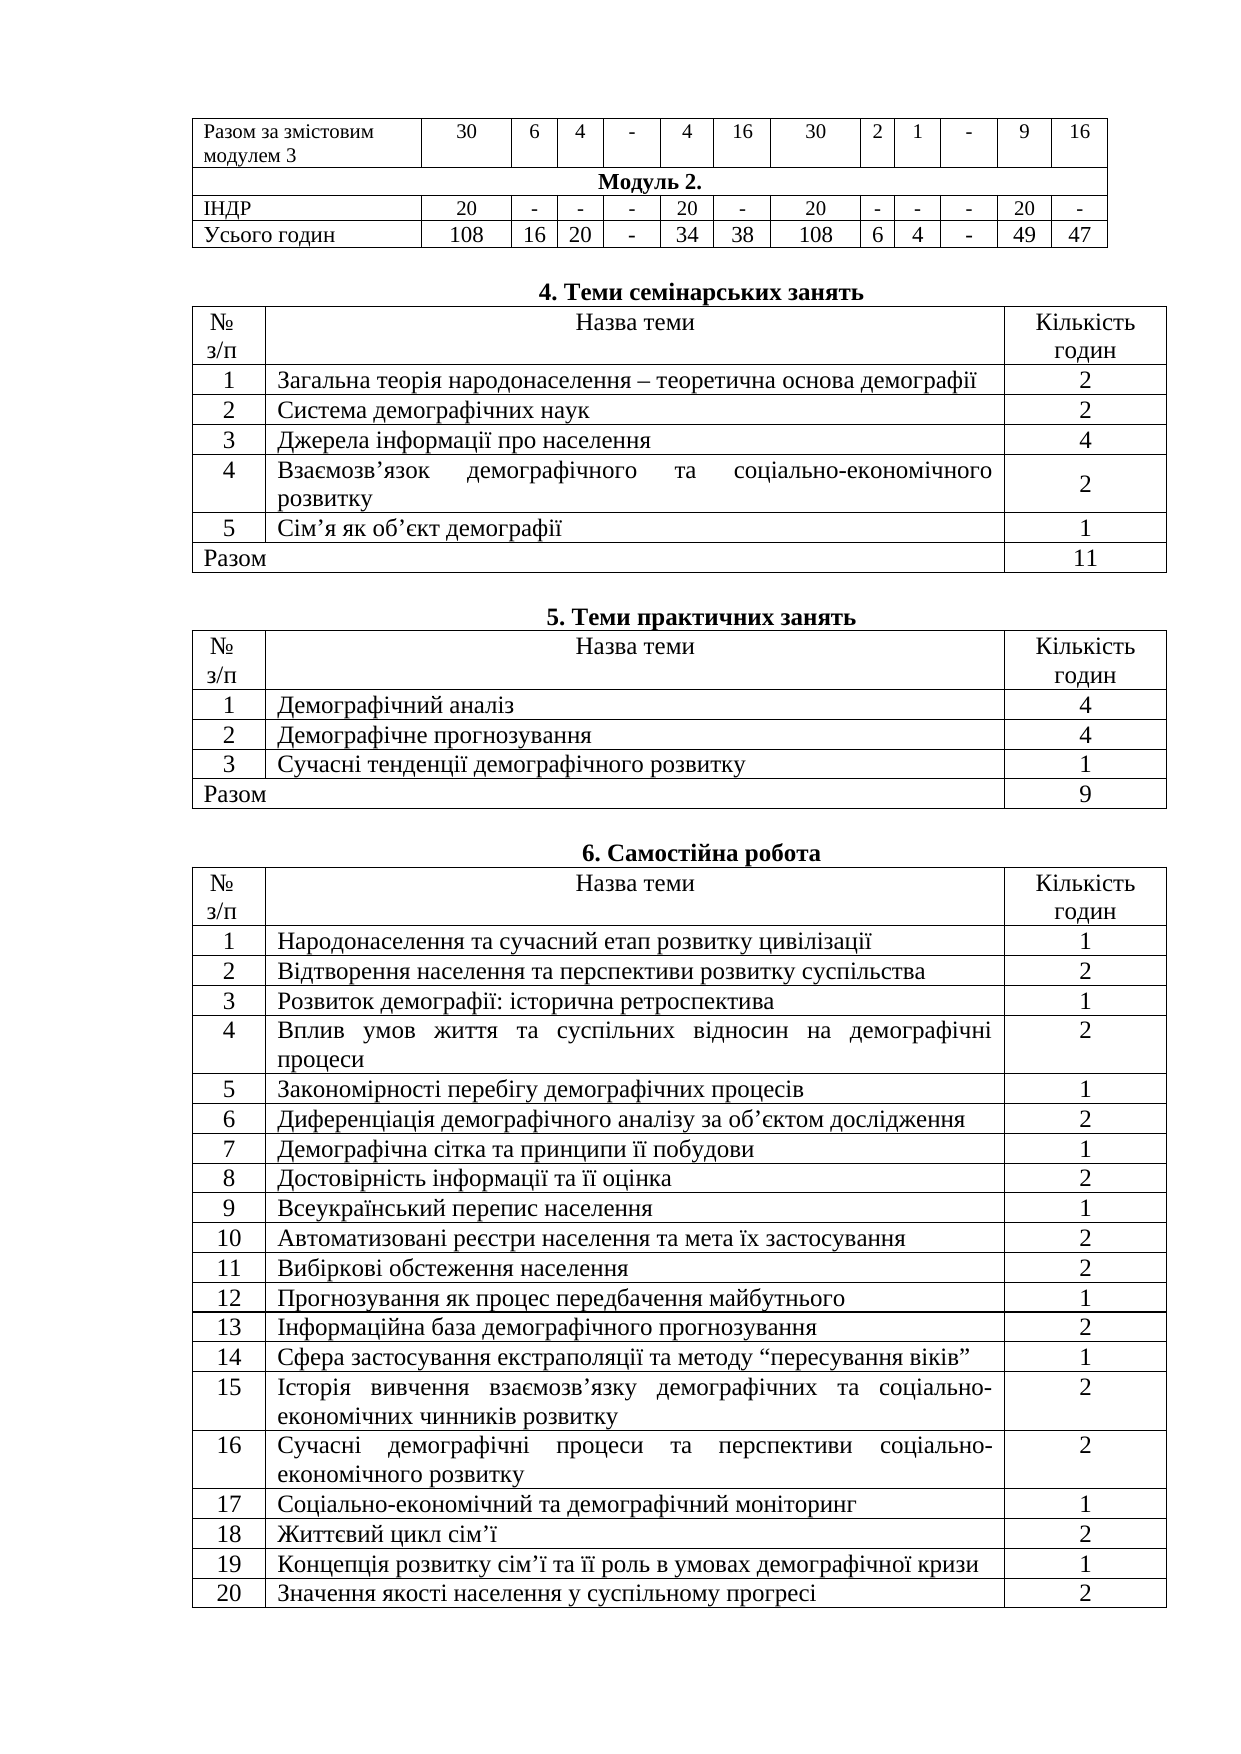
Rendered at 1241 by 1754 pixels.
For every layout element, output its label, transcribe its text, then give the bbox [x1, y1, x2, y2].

table_cell 108 [422, 221, 511, 247]
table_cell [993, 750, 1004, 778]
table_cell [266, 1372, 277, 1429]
table_cell 2 [861, 119, 894, 167]
table_cell - [604, 196, 660, 220]
table_cell 9 [193, 1193, 265, 1222]
table_cell 5 [193, 1074, 265, 1103]
table_cell 6 [512, 119, 557, 167]
table_cell 4 [895, 221, 940, 247]
table_cell 8 [193, 1164, 265, 1192]
table_cell 20 [998, 196, 1051, 220]
table_cell Разом за змістовим модулем 3 [193, 119, 421, 167]
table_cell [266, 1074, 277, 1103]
table_cell 2 [1005, 1104, 1166, 1133]
table_cell - [714, 196, 770, 220]
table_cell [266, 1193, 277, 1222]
table_cell 2 [1005, 1431, 1166, 1488]
table_cell 1 [895, 119, 940, 167]
table_cell 2 [1005, 1372, 1166, 1429]
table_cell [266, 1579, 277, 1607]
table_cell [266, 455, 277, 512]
table_cell - [604, 221, 660, 247]
table_cell 16 [714, 119, 770, 167]
table_cell 9 [998, 119, 1051, 167]
table_cell 1 [1005, 1489, 1166, 1518]
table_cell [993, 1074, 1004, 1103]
table_header Кількість годин [1005, 868, 1166, 925]
table_cell 19 [193, 1549, 265, 1577]
table_cell 12 [193, 1283, 265, 1311]
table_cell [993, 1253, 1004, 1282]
table_cell 30 [422, 119, 511, 167]
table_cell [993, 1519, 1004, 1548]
table_cell 1 [1005, 750, 1166, 778]
table_header № з/п [193, 307, 265, 364]
text 5. Теми практичних занять [177, 602, 1152, 630]
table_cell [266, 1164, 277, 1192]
table_cell 11 [193, 1253, 265, 1282]
table_header № з/п [193, 631, 265, 689]
table_cell - [895, 196, 940, 220]
table_cell - [861, 196, 894, 220]
table_cell 2 [1005, 1313, 1166, 1341]
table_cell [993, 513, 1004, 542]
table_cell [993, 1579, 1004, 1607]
table_header Кількість годин [1005, 631, 1166, 689]
table_cell 13 [193, 1313, 265, 1341]
table_cell 4 [1005, 690, 1166, 719]
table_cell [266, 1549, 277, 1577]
table_cell 4 [193, 455, 265, 512]
table_cell 49 [998, 221, 1051, 247]
table_cell 4 [661, 119, 713, 167]
table_cell 1 [1005, 513, 1166, 542]
table_header Назва теми [266, 307, 1004, 364]
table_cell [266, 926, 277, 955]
table_header № з/п [193, 868, 265, 925]
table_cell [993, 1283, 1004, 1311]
table_cell 1 [1005, 926, 1166, 955]
table_cell 2 [1005, 1519, 1166, 1548]
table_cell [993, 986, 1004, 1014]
table_cell 20 [558, 221, 603, 247]
table_cell 4 [1005, 720, 1166, 748]
table_cell - [941, 119, 997, 167]
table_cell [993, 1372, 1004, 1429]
text 6. Самостійна робота [177, 838, 1152, 867]
table_cell 2 [1005, 1223, 1166, 1252]
table_cell ІНДР [193, 196, 421, 220]
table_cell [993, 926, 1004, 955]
table_cell 2 [193, 720, 265, 748]
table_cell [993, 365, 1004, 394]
table_cell 16 [512, 221, 557, 247]
table_cell 20 [422, 196, 511, 220]
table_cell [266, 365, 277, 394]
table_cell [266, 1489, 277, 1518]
table_cell 10 [193, 1223, 265, 1252]
text 4. Теми семінарських занять [177, 277, 1152, 306]
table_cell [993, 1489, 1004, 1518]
table_cell 17 [193, 1489, 265, 1518]
table_cell 2 [1005, 455, 1166, 512]
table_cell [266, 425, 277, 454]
table_cell 2 [1005, 956, 1166, 985]
table_cell 3 [193, 750, 265, 778]
table_cell 1 [193, 926, 265, 955]
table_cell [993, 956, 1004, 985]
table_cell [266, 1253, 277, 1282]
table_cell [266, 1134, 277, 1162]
table_cell 38 [714, 221, 770, 247]
table_cell 2 [1005, 1253, 1166, 1282]
table_cell 1 [1005, 1549, 1166, 1577]
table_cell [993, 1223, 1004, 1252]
table_cell 20 [193, 1579, 265, 1607]
table_header Назва теми [266, 631, 1004, 689]
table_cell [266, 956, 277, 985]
table_cell 2 [193, 395, 265, 424]
table_cell 6 [861, 221, 894, 247]
table_cell Усього годин [193, 221, 421, 247]
table_cell 1 [1005, 1074, 1166, 1103]
table_cell 16 [193, 1431, 265, 1488]
table_cell 20 [661, 196, 713, 220]
table_cell 14 [193, 1342, 265, 1371]
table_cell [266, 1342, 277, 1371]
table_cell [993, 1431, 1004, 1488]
table_cell 3 [193, 425, 265, 454]
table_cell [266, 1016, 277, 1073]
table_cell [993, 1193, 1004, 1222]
table_cell 2 [1005, 1579, 1166, 1607]
table_header Кількість годин [1005, 307, 1166, 364]
table_cell - [941, 196, 997, 220]
table_cell 108 [771, 221, 860, 247]
table_cell 2 [1005, 395, 1166, 424]
table_cell 4 [1005, 425, 1166, 454]
table_cell 1 [1005, 1342, 1166, 1371]
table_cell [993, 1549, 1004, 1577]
table_cell 2 [1005, 365, 1166, 394]
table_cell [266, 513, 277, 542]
table_cell - [1052, 196, 1107, 220]
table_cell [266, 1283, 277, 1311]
table_cell 5 [193, 513, 265, 542]
table_cell 1 [1005, 1134, 1166, 1162]
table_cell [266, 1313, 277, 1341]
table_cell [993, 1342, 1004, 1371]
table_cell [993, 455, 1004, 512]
table_cell 4 [193, 1016, 265, 1073]
table_cell - [604, 119, 660, 167]
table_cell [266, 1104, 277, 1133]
table_cell 1 [193, 690, 265, 719]
table_cell 16 [1052, 119, 1107, 167]
table_cell Модуль 2. [193, 168, 1107, 195]
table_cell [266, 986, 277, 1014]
table_cell 1 [1005, 986, 1166, 1014]
table_cell 18 [193, 1519, 265, 1548]
table_cell 1 [1005, 1193, 1166, 1222]
table_cell 2 [193, 956, 265, 985]
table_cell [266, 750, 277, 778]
table_cell 47 [1052, 221, 1107, 247]
table_cell 3 [193, 986, 265, 1014]
table_cell - [558, 196, 603, 220]
table_cell Демографічний аналіз [266, 690, 1004, 719]
table_cell 1 [1005, 1283, 1166, 1311]
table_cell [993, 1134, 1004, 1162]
table_cell 30 [771, 119, 860, 167]
table_cell - [941, 221, 997, 247]
table_cell 34 [661, 221, 713, 247]
table_cell Система демографічних наук [266, 395, 1004, 424]
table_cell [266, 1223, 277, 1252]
table_cell 6 [193, 1104, 265, 1133]
table_cell 20 [771, 196, 860, 220]
table_cell 7 [193, 1134, 265, 1162]
table_cell 15 [193, 1372, 265, 1429]
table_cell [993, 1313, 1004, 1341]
table_header Назва теми [266, 868, 1004, 925]
table_cell - [512, 196, 557, 220]
table_cell 2 [1005, 1016, 1166, 1073]
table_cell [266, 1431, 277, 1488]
table_cell 1 [193, 365, 265, 394]
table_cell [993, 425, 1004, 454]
table_cell 11 [1005, 543, 1166, 572]
table_cell 2 [1005, 1164, 1166, 1192]
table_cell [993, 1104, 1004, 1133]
table_cell 9 [1005, 779, 1166, 808]
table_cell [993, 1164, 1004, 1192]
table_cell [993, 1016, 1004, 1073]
table_cell Демографічне прогнозування [266, 720, 1004, 748]
table_cell 4 [558, 119, 603, 167]
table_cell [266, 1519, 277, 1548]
